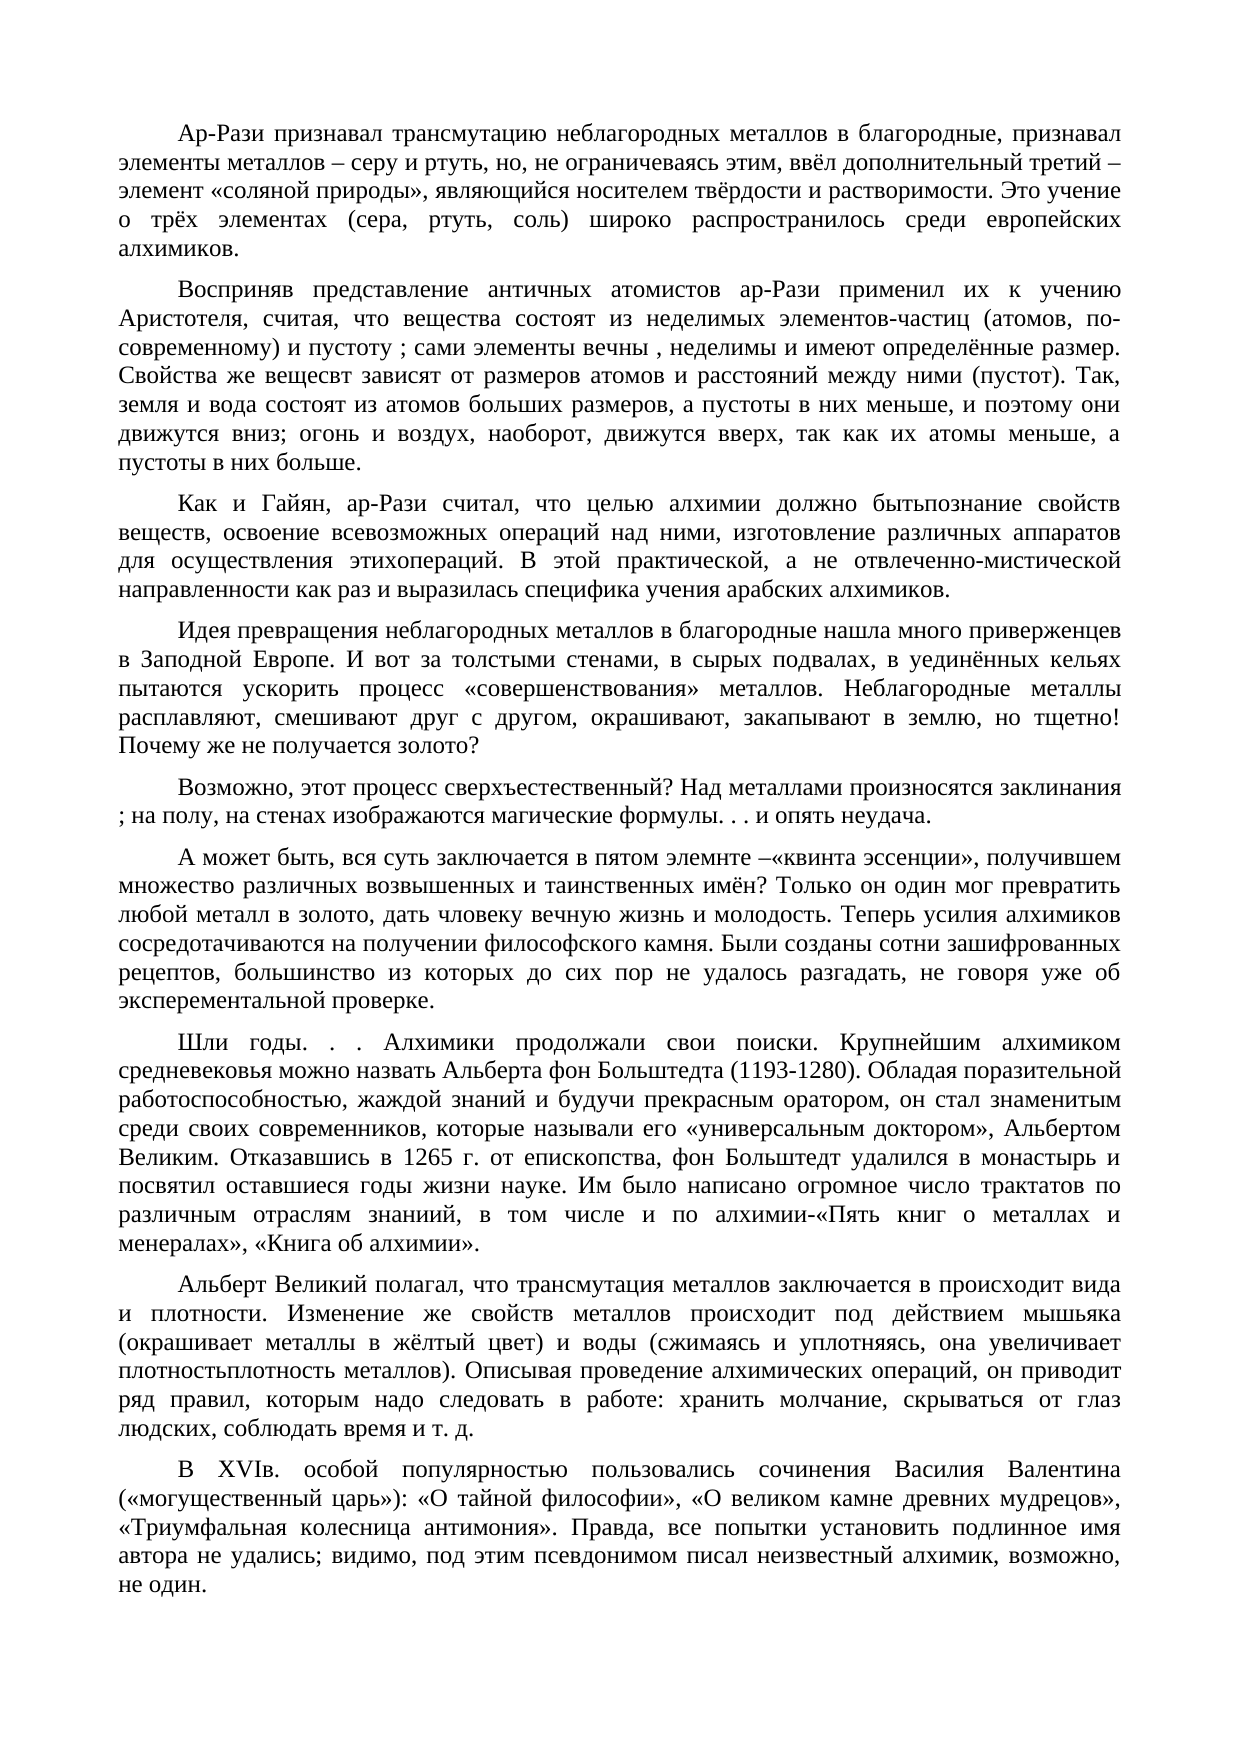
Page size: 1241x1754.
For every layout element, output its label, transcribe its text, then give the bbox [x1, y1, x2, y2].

text Шли годы. . . Алхимики продолжали свои поиски. Крупнейшим алхимиком средневековья можно назвать Альберта фон Больштедта (1193-1280). Обладая поразительной работоспособностью, жаждой знаний и будучи прекрасным оратором, он стал знаменитым среди своих современников, которые называли его «универсальным доктором», Альбертом Великим. Отказавшись в 1265 г. от епископства, фон Больштедт удалился в монастырь и посвятил оставшиеся годы жизни науке. Им было написано огромное число трактатов по различным отраслям знаниий, в том числе и по алхимии-«Пять книг о металлах и менералах», «Книга об алхимии». [118, 1027, 1122, 1257]
text А может быть, вся суть заключается в пятом элемнте –«квинта эссенции», получившем множество различных возвышенных и таинственных имён? Только он один мог превратить любой металл в золото, дать чловеку вечную жизнь и молодость. Теперь усилия алхимиков сосредотачиваются на получении философского камня. Были созданы сотни зашифрованных рецептов, большинство из которых до сих пор не удалось разгадать, не говоря уже об эксперементальной проверке. [118, 842, 1122, 1014]
text В XVIв. особой популярностью пользовались сочинения Василия Валентина («могущественный царь»): «О тайной философии», «О великом камне древних мудрецов», «Триумфальная колесница антимония». Правда, все попытки установить подлинное имя автора не удались; видимо, под этим псевдонимом писал неизвестный алхимик, возможно, не один. [118, 1454, 1122, 1598]
text Возможно, этот процесс сверхъестественный? Над металлами произносятся заклинания ; на полу, на стенах изображаются магические формулы. . . и опять неудача. [118, 772, 1122, 829]
text Альберт Великий полагал, что трансмутация металлов заключается в происходит вида и плотности. Изменение же свойств металлов происходит под действием мышьяка (окрашивает металлы в жёлтый цвет) и воды (сжимаясь и уплотняясь, она увеличивает плотностьплотность металлов). Описывая проведение алхимических операций, он приводит ряд правил, которым надо следовать в работе: хранить молчание, скрываться от глаз людских, соблюдать время и т. д. [118, 1269, 1122, 1442]
text Ар-Рази признавал трансмутацию неблагородных металлов в благородные, признавал элементы металлов – серу и ртуть, но, не ограничеваясь этим, ввёл дополнительный третий – элемент «соляной природы», являющийся носителем твёрдости и растворимости. Это учение о трёх элементах (сера, ртуть, соль) широко распространилось среди европейских алхимиков. [118, 118, 1122, 262]
text Идея превращения неблагородных металлов в благородные нашла много приверженцев в Заподной Европе. И вот за толстыми стенами, в сырых подвалах, в уединённых кельях пытаются ускорить процесс «совершенствования» металлов. Неблагородные металлы расплавляют, смешивают друг с другом, окрашивают, закапывают в землю, но тщетно! Почему же не получается золото? [118, 616, 1122, 759]
text Как и Гайян, ар-Рази считал, что целью алхимии должно бытьпознание свойств веществ, освоение всевозможных операций над ними, изготовление различных аппаратов для осуществления этихопераций. В этой практической, а не отвлеченно-мистической направленности как раз и выразилась специфика учения арабских алхимиков. [118, 488, 1122, 603]
text Восприняв представление античных атомистов ар-Рази применил их к учению Аристотеля, считая, что вещества состоят из неделимых элементов-частиц (атомов, по-современному) и пустоту ; сами элементы вечны , неделимы и имеют определённые размер. Свойства же вещесвт зависят от размеров атомов и расстояний между ними (пустот). Так, земля и вода состоят из атомов больших размеров, а пустоты в них меньше, и поэтому они движутся вниз; огонь и воздух, наоборот, движутся вверх, так как их атомы меньше, а пустоты в них больше. [118, 274, 1122, 476]
